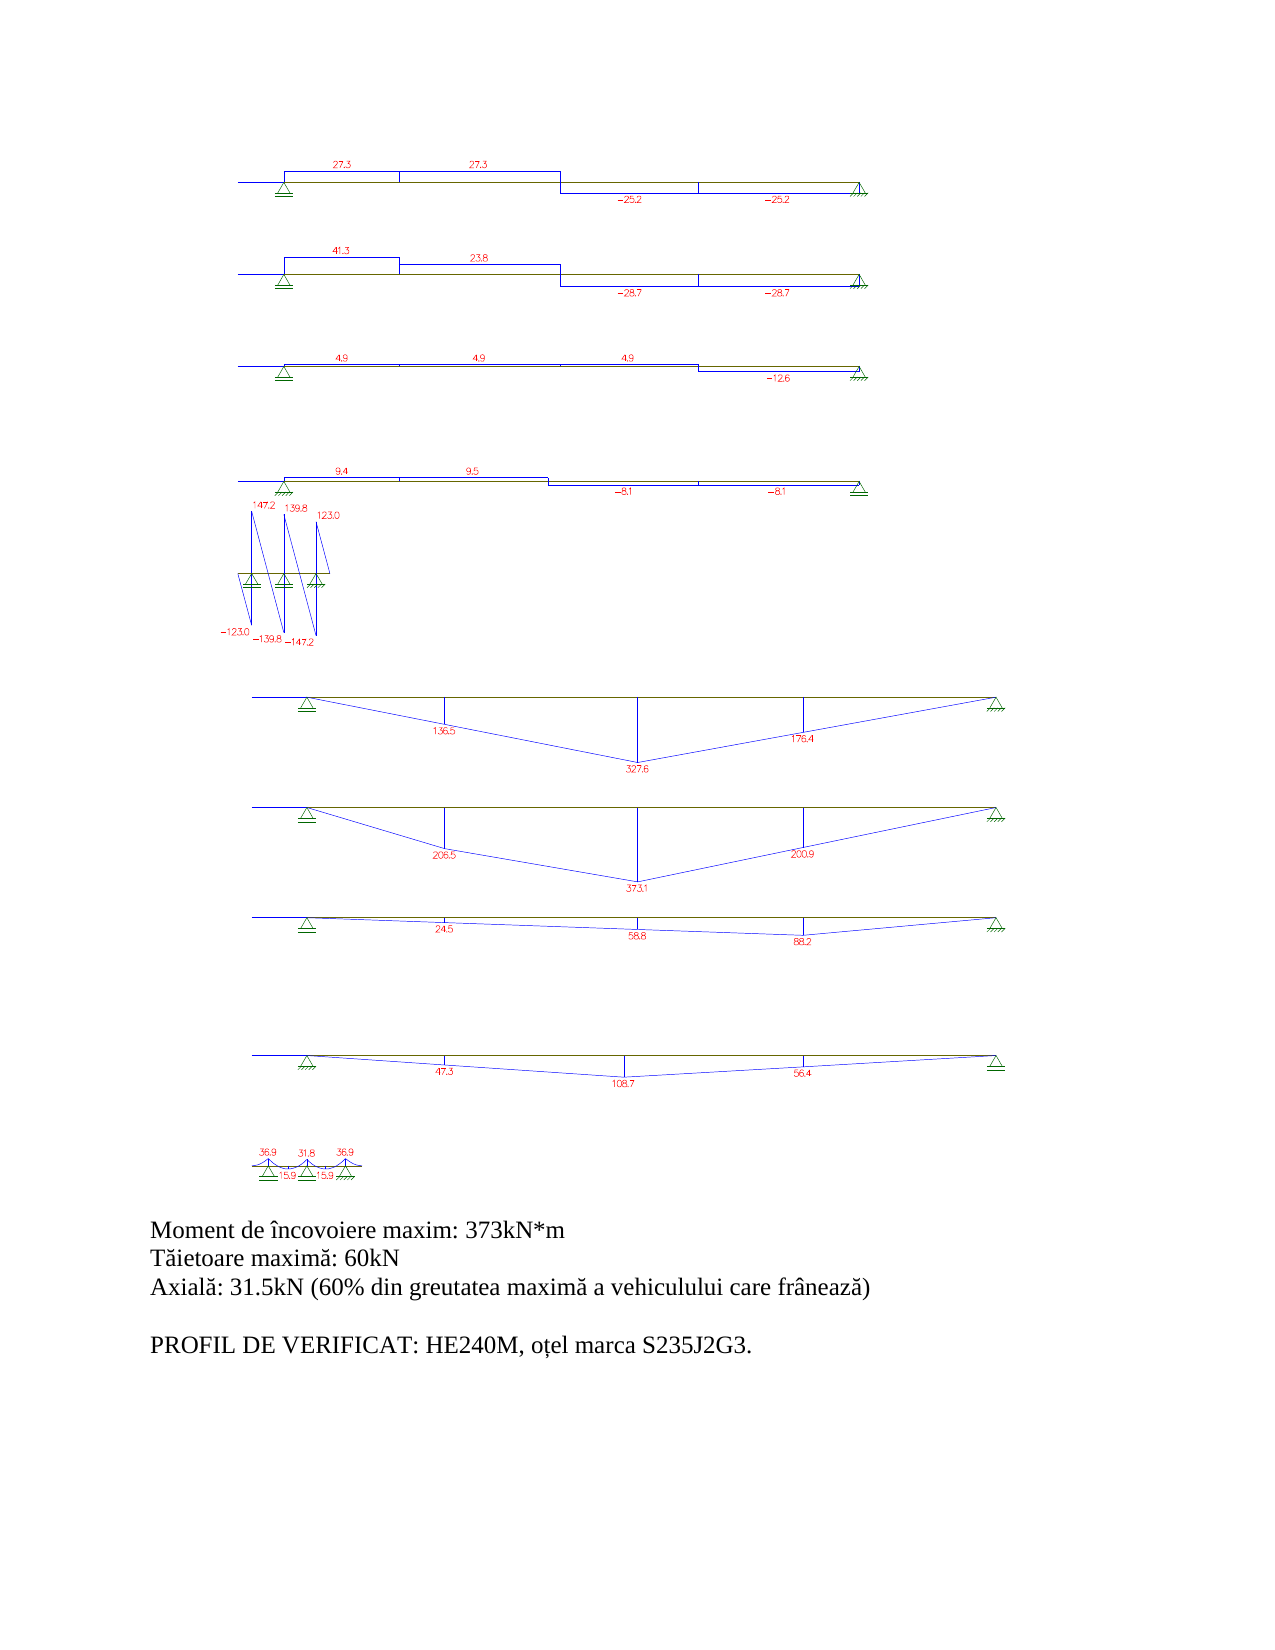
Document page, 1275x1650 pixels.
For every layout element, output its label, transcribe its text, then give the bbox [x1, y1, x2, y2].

text Tăietoare maximă: 60kN [150, 1243, 1125, 1272]
text PROFIL DE VERIFICAT: HE240M, oțel marca S235J2G3. [150, 1330, 1125, 1358]
text Moment de încovoiere maxim: 373kN*m [150, 1215, 1125, 1243]
text Axială: 31.5kN (60% din greutatea maximă a vehiculului care frânează) [150, 1272, 1125, 1301]
